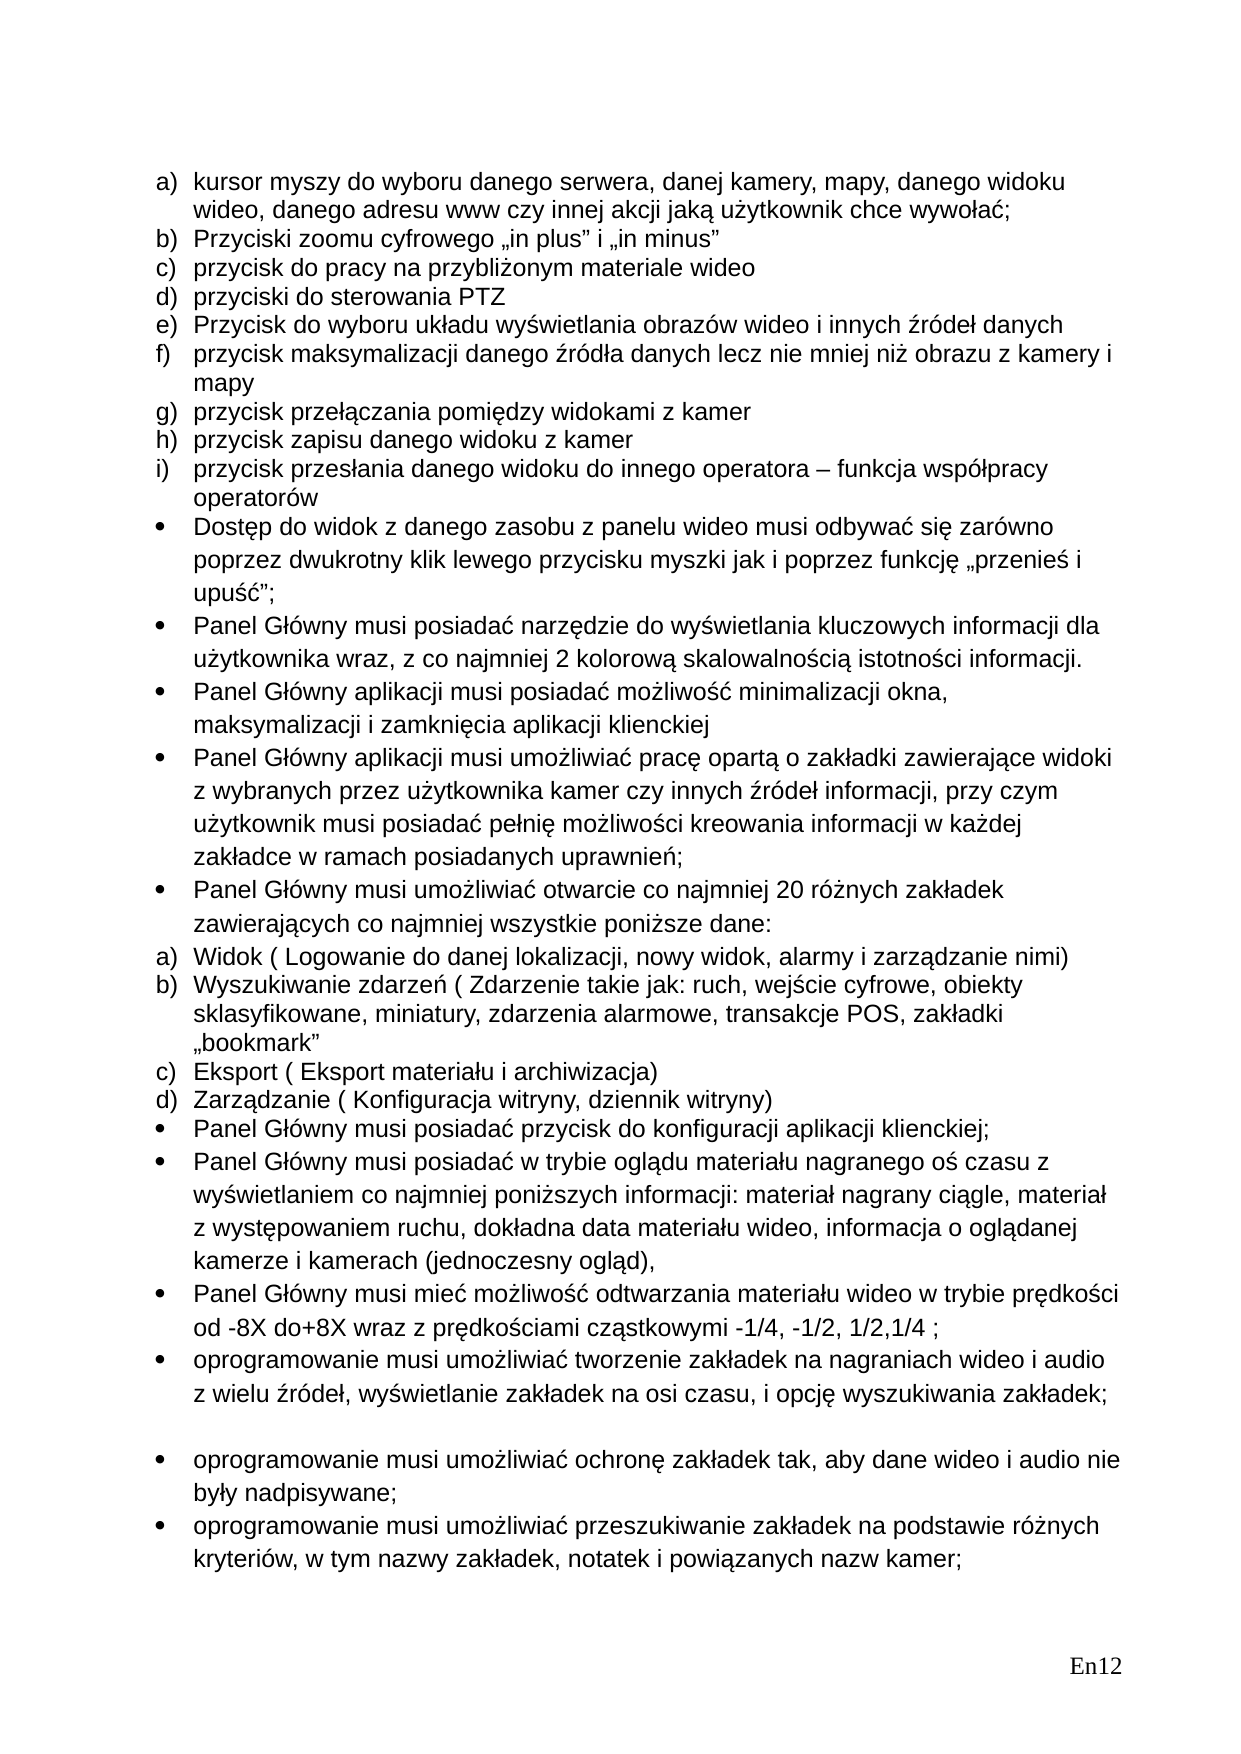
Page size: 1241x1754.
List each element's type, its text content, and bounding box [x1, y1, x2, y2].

text Zarządzanie ( Konfiguracja witryny, dziennik witryny) [156, 1085, 1122, 1114]
text przycisk przesłania danego widoku do innego operatora – funkcja współpracy operatorów [156, 454, 1122, 512]
text oprogramowanie musi umożliwiać ochronę zakładek tak, aby dane wideo i audio nie były nadpisywane; [156, 1445, 1122, 1507]
text Wyszukiwanie zdarzeń ( Zdarzenie takie jak: ruch, wejście cyfrowe, obiekty sklasyfikowane, miniatury, zdarzenia alarmowe, transakcje POS, zakładki „bookmark” [156, 970, 1122, 1057]
text Panel Główny musi posiadać w trybie oglądu materiału nagranego oś czasu z wyświetlaniem co najmniej poniższych informacji: materiał nagrany ciągle, materiał z występowaniem ruchu, dokładna data materiału wideo, informacja o oglądanej kamerze i kamerach (jednoczesny ogląd), [156, 1147, 1122, 1275]
text Panel Główny musi mieć możliwość odtwarzania materiału wideo w trybie prędkości od -8X do+8X wraz z prędkościami cząstkowymi -1/4, -1/2, 1/2,1/4 ; [156, 1279, 1122, 1341]
list Widok ( Logowanie do danej lokalizacji, nowy widok, alarmy i zarządzanie nimi) [156, 942, 1122, 970]
text Przyciski zoomu cyfrowego „in plus” i „in minus” [156, 224, 1122, 253]
text Przycisk do wyboru układu wyświetlania obrazów wideo i innych źródeł danych [156, 311, 1122, 339]
text Eksport ( Eksport materiału i archiwizacja) [156, 1057, 1122, 1085]
text przycisk zapisu danego widoku z kamer [156, 426, 1122, 454]
text przycisk przełączania pomiędzy widokami z kamer [156, 397, 1122, 426]
text przycisk do pracy na przybliżonym materiale wideo [156, 253, 1122, 282]
text przyciski do sterowania PTZ [156, 282, 1122, 311]
text Panel Główny musi umożliwiać otwarcie co najmniej 20 różnych zakładek zawierających co najmniej wszystkie poniższe dane: [156, 875, 1122, 937]
text Dostęp do widok z danego zasobu z panelu wideo musi odbywać się zarówno poprzez dwukrotny klik lewego przycisku myszki jak i poprzez funkcję „przenieś i upuść”; [156, 512, 1122, 607]
text Panel Główny aplikacji musi posiadać możliwość minimalizacji okna, maksymalizacji i zamknięcia aplikacji klienckiej [156, 677, 1122, 739]
text oprogramowanie musi umożliwiać tworzenie zakładek na nagraniach wideo i audio z wielu źródeł, wyświetlanie zakładek na osi czasu, i opcję wyszukiwania zakładek; [156, 1346, 1122, 1440]
text kursor myszy do wyboru danego serwera, danej kamery, mapy, danego widoku wideo, danego adresu www czy innej akcji jaką użytkownik chce wywołać; [156, 167, 1122, 224]
text Panel Główny aplikacji musi umożliwiać pracę opartą o zakładki zawierające widoki z wybranych przez użytkownika kamer czy innych źródeł informacji, przy czym użytkownik musi posiadać pełnię możliwości kreowania informacji w każdej zakładce w ramach posiadanych uprawnień; [156, 743, 1122, 871]
text przycisk maksymalizacji danego źródła danych lecz nie mniej niż obrazu z kamery i mapy [156, 339, 1122, 397]
text Panel Główny musi posiadać przycisk do konfiguracji aplikacji klienckiej; [156, 1114, 1122, 1143]
text Panel Główny musi posiadać narzędzie do wyświetlania kluczowych informacji dla użytkownika wraz, z co najmniej 2 kolorową skalowalnością istotności informacji. [156, 611, 1122, 673]
text oprogramowanie musi umożliwiać przeszukiwanie zakładek na podstawie różnych kryteriów, w tym nazwy zakładek, notatek i powiązanych nazw kamer; [156, 1511, 1122, 1573]
